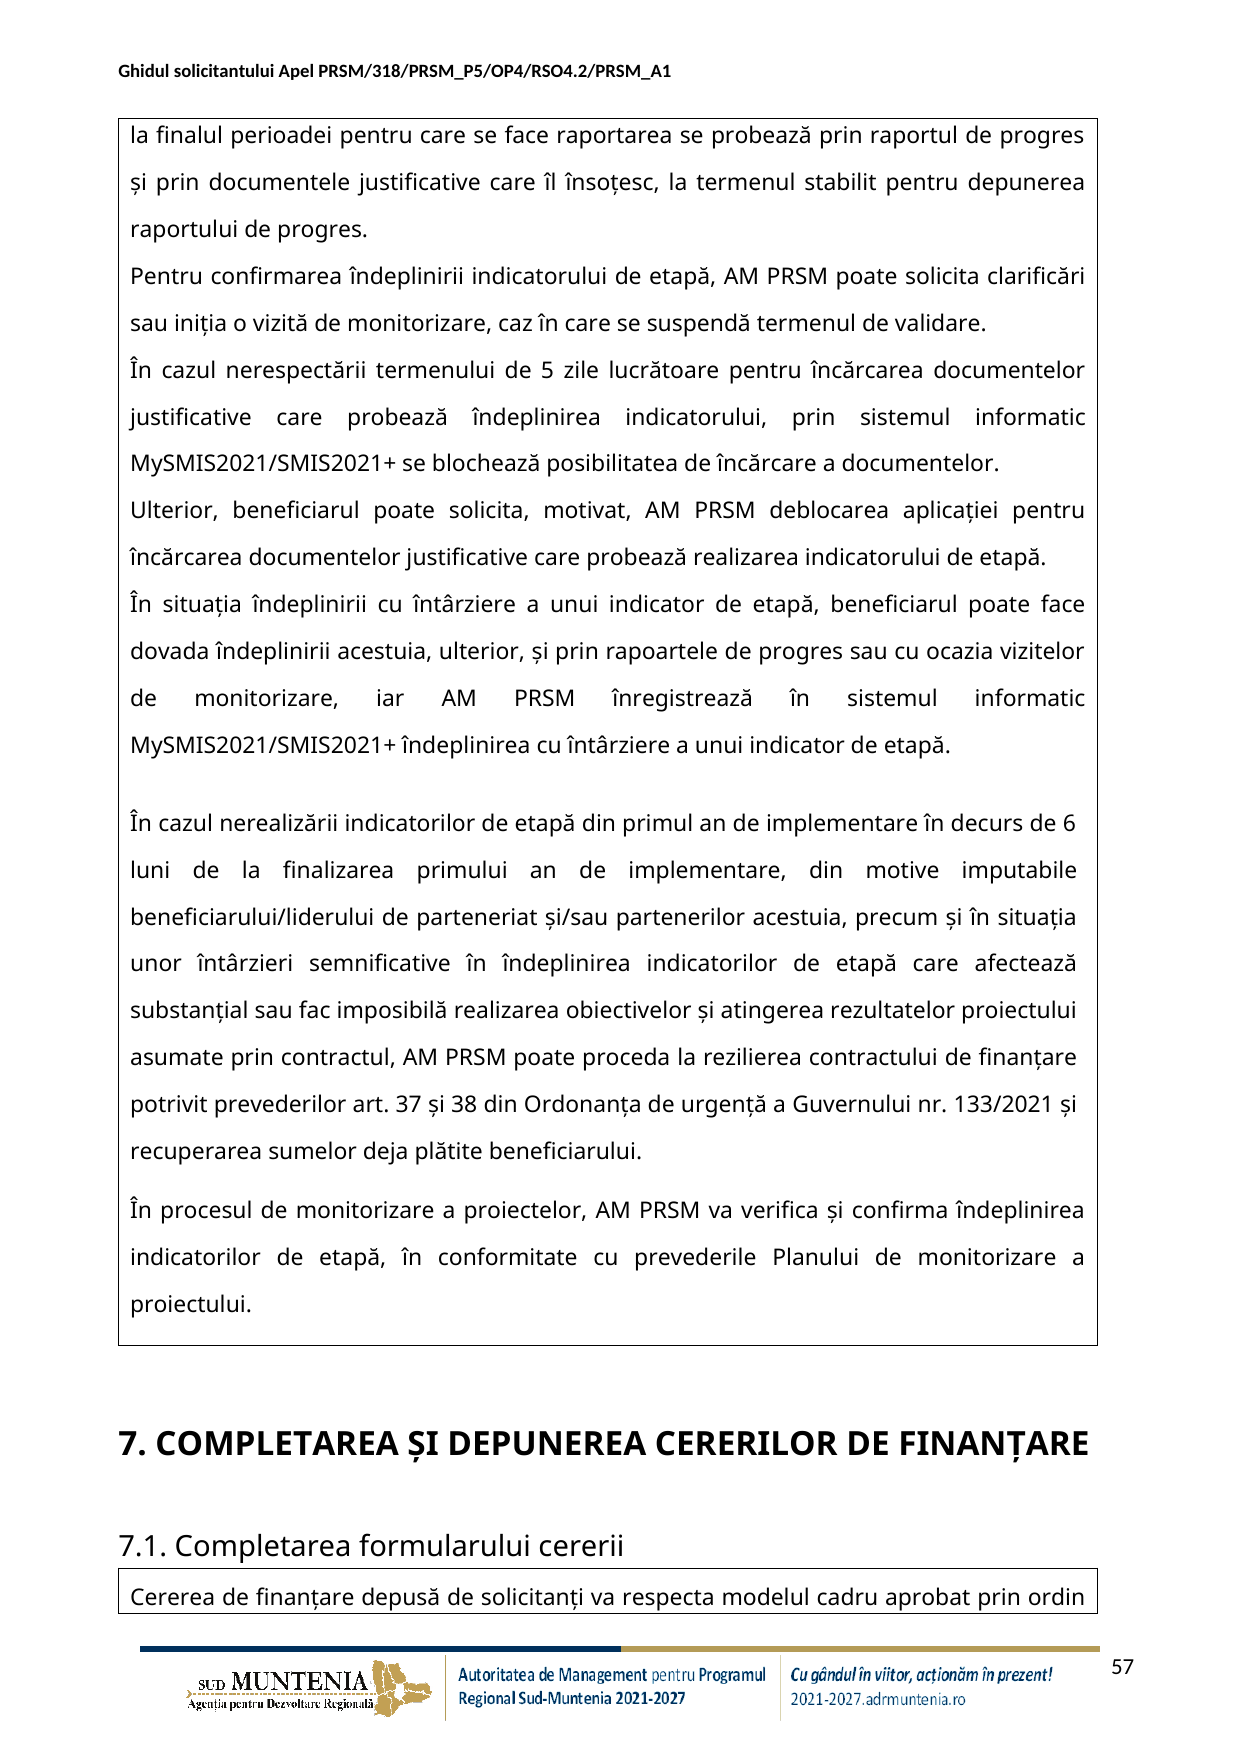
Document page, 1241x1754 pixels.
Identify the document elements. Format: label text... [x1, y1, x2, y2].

picture [140, 1646, 1100, 1721]
subtitle 7.1. Completarea formularului cererii [118, 1525, 1134, 1564]
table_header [119, 119, 1097, 1345]
subtitle 7. COMPLETAREA ȘI DEPUNEREA CERERILOR DE FINANȚARE [118, 1420, 1134, 1466]
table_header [119, 1569, 1097, 1612]
